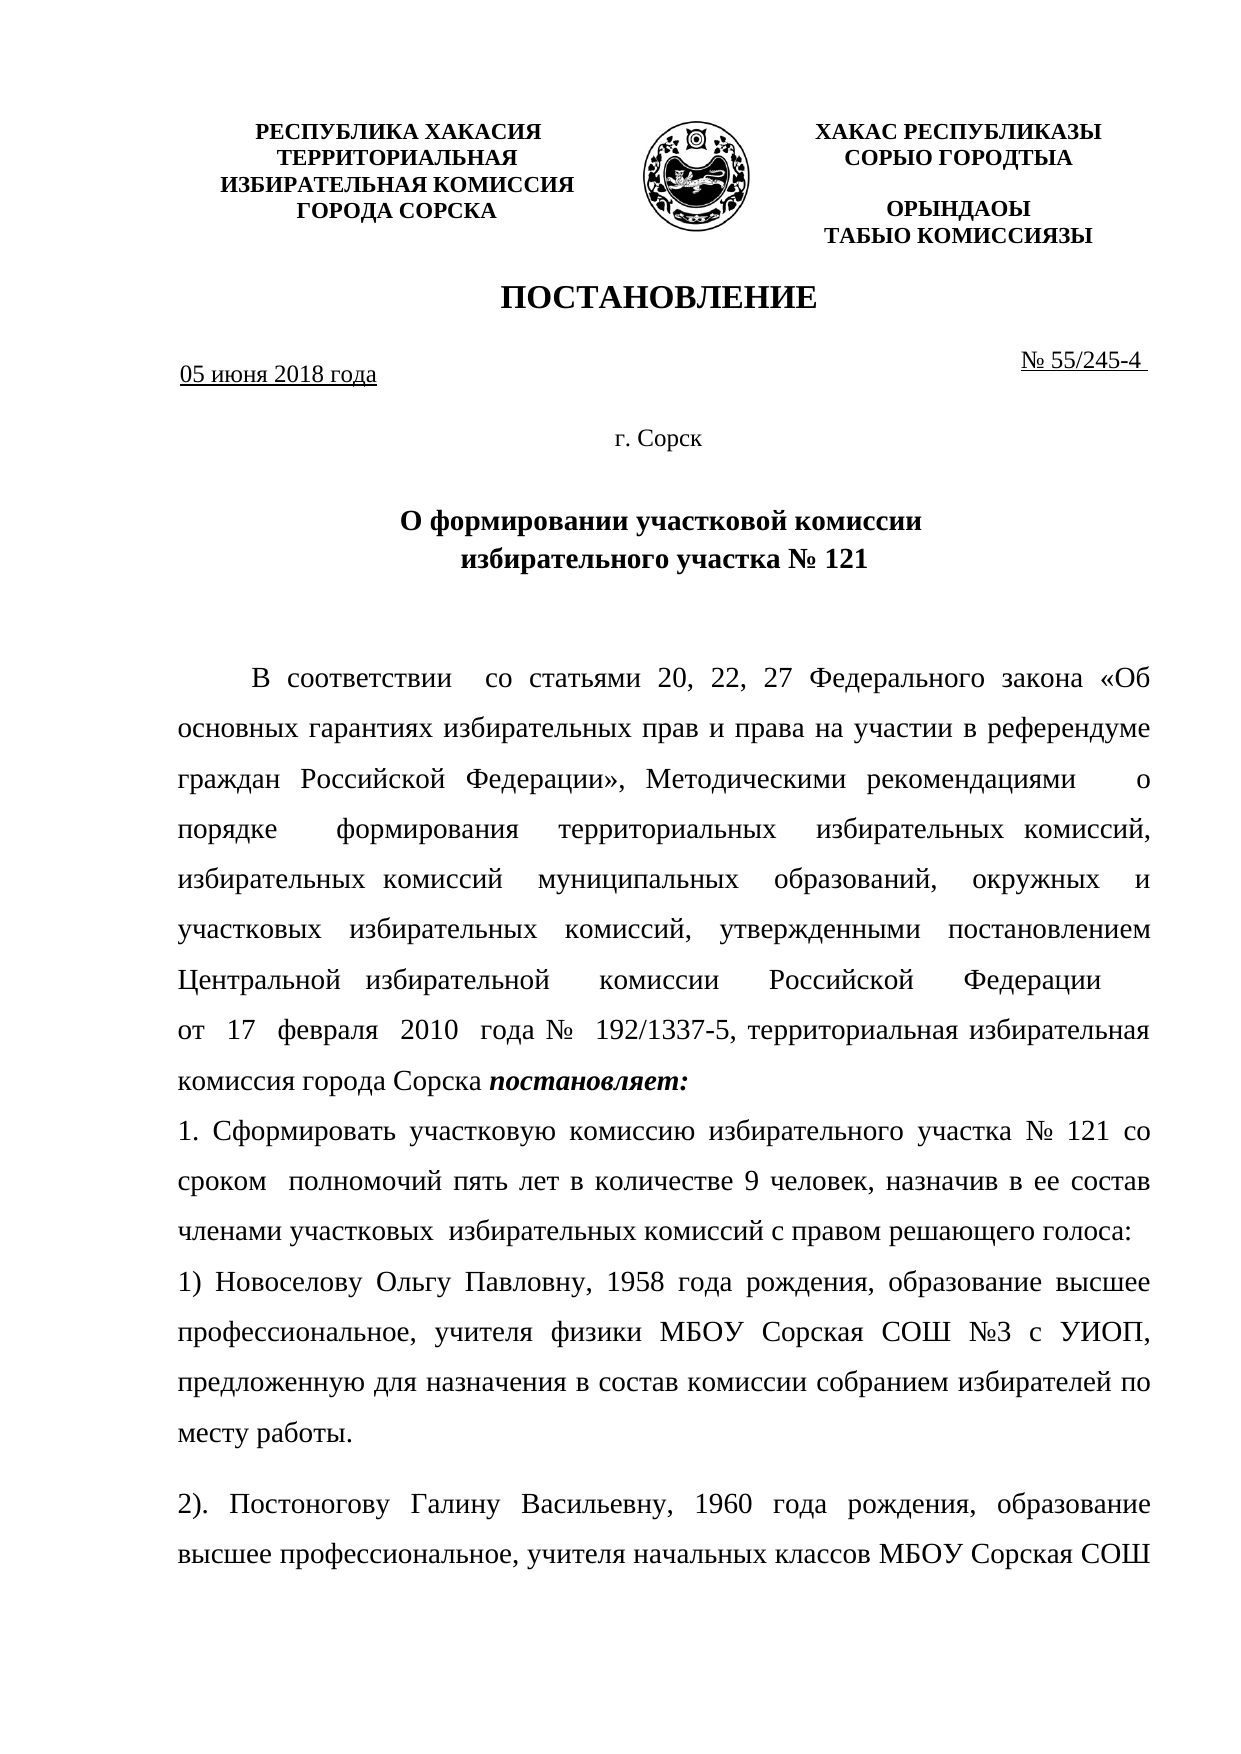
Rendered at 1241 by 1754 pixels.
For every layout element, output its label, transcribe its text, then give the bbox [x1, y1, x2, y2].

text В соответствии со статьями 20, 22, 27 Федерального закона «Об основных гарантиях избирательных прав и права на участии в референдуме граждан Российской Федерации», Методическими рекомендациями о порядке формирования территориальных избирательных комиссий, избирательных комиссий муниципальных образований, окружных и участковых избирательных комиссий, утвержденными постановлением Центральной избирательной комиссии Российской Федерации от 17 февраля 2010 года № 192/1337-5, территориальная избирательная комиссия города Сорска постановляет: [177, 660, 1152, 1096]
table_header [627, 118, 765, 258]
text 1. Сформировать участковую комиссию избирательного участка № 121 со сроком полномочий пять лет в количестве 9 человек, назначив в ее состав членами участковых избирательных комиссий с правом решающего голоса: [177, 1113, 1152, 1247]
table_cell № 55/245-4 [702, 316, 1152, 423]
table_cell г. Сорск [165, 423, 1152, 452]
table_header Хакас Республиказы СОРЫO ГОРОДТЫA ОРЫНДАOЫ ТАБЫO КОМИССИЯЗЫ [765, 118, 1152, 258]
text О формировании участковой комиссии избирательного участка № 121 [177, 503, 1152, 575]
table_cell 05 июня 2018 года [165, 316, 702, 423]
text 1) Новоселову Ольгу Павловну, 1958 года рождения, образование высшее профессиональное, учителя физики МБОУ Сорская СОШ №3 с УИОП, предложенную для назначения в состав комиссии собранием избирателей по месту работы. [177, 1264, 1152, 1448]
table_header РЕСПУБЛИКА ХАКАСИЯ ТЕРРИТОРИАЛЬНАЯ ИЗБИРАТЕЛЬНАЯ КОМИССИЯ ГОРОДА СОРСКА [166, 118, 627, 258]
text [177, 1486, 1152, 1570]
table_cell ПОСТАНОВЛЕНИЕ [166, 259, 1152, 316]
picture [640, 118, 752, 234]
